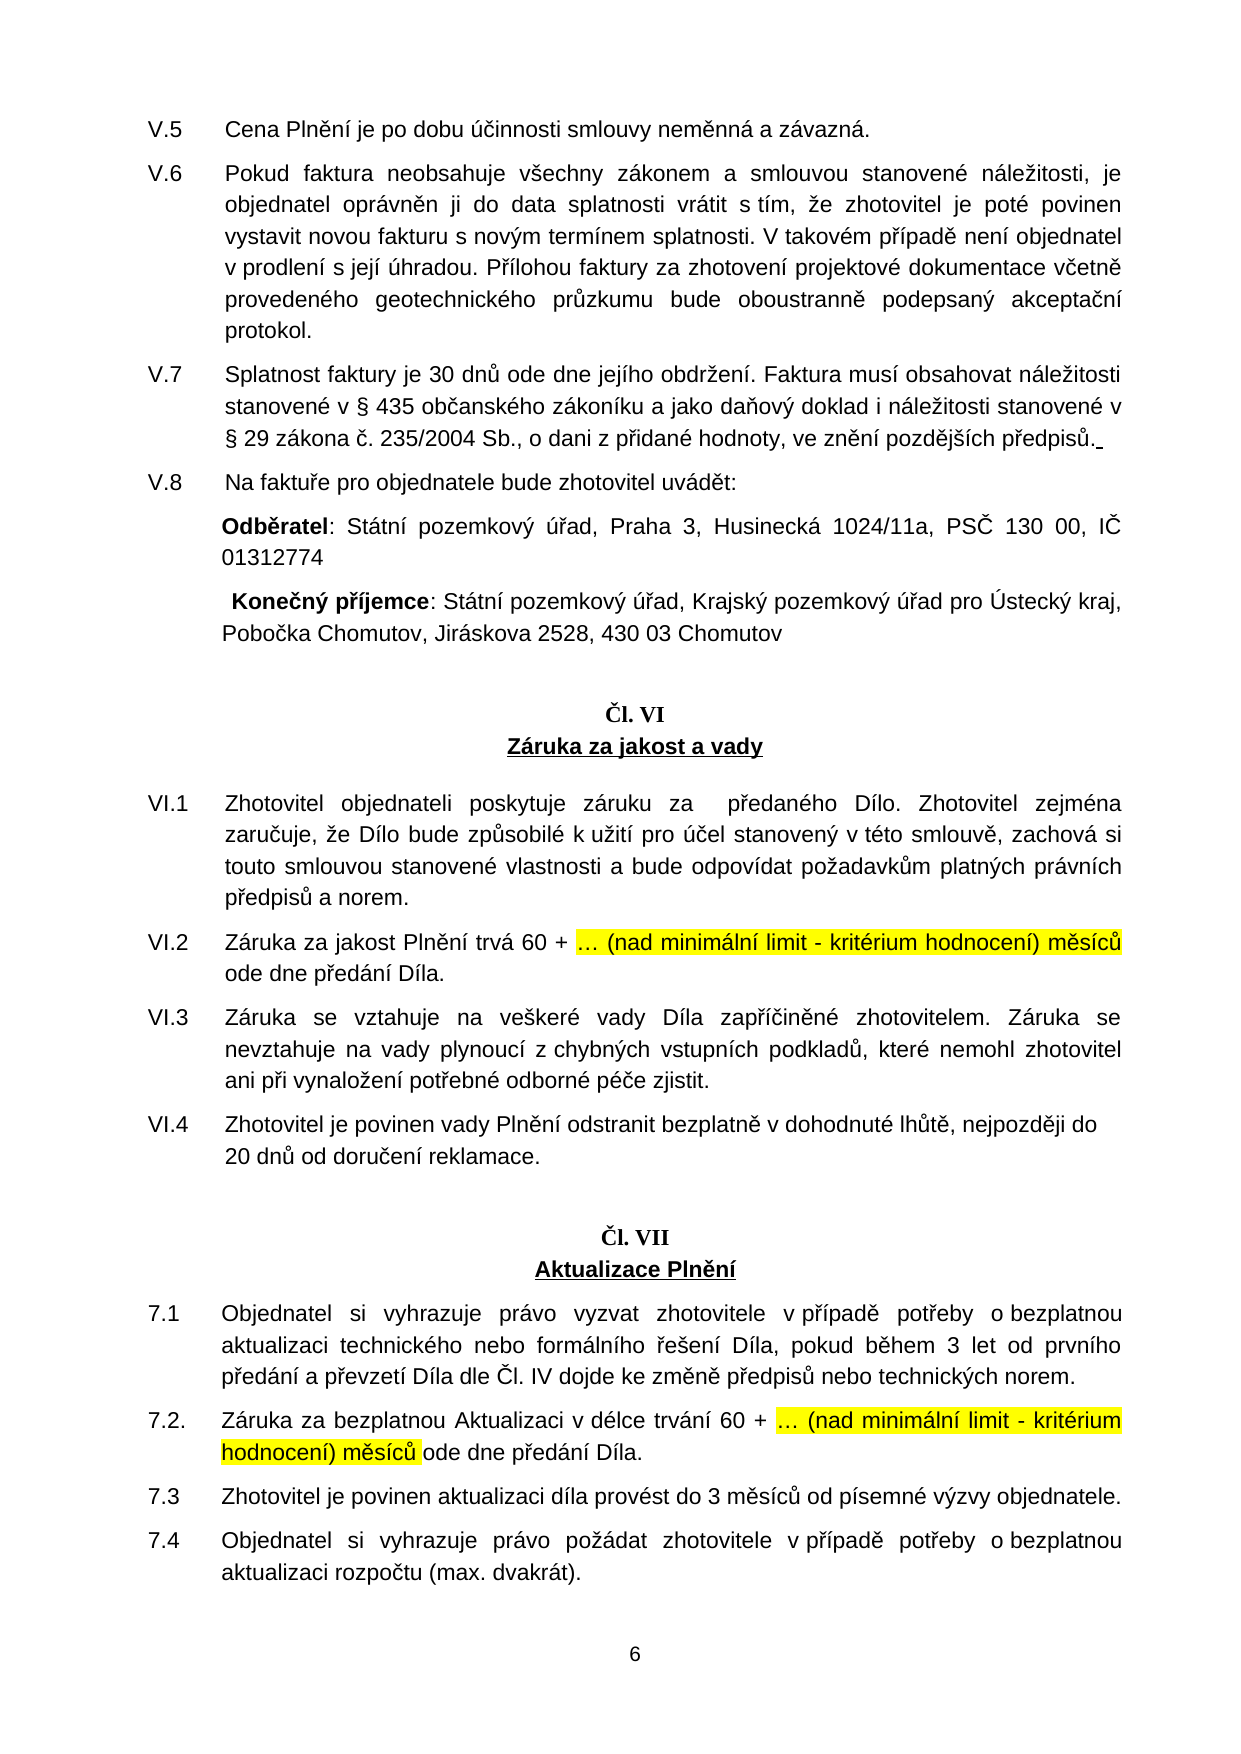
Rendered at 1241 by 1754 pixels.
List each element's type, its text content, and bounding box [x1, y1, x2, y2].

list 7.2. Záruka za bezplatnou Aktualizaci v délce trvání 60 + … (nad minimální limit - kritérium hodnocení) měsíců ode dne předání Díla. [148, 1407, 1122, 1465]
list Konečný příjemce: Státní pozemkový úřad, Krajský pozemkový úřad pro Ústecký kraj, Pobočka Chomutov, Jiráskova 2528, 430 03 Chomutov [148, 588, 1122, 646]
list Na faktuře pro objednatele bude zhotovitel uvádět: [148, 469, 1122, 495]
list 7.4 Objednatel si vyhrazuje právo požádat zhotovitele v případě potřeby o bezplatnou aktualizaci rozpočtu (max. dvakrát). [148, 1527, 1122, 1585]
list 7.1 Objednatel si vyhrazuje právo vyzvat zhotovitele v případě potřeby o bezplatnou aktualizaci technického nebo formálního řešení Díla, pokud během 3 let od prvního předání a převzetí Díla dle Čl. IV dojde ke změně předpisů nebo technických norem. [148, 1300, 1122, 1389]
list Aktualizace Plnění [148, 1256, 1122, 1282]
list Splatnost faktury je 30 dnů ode dne jejího obdržení. Faktura musí obsahovat náležitosti stanovené v § 435 občanského zákoníku a jako daňový doklad i náležitosti stanovené v § 29 zákona č. 235/2004 Sb., o dani z přidané hodnoty, ve znění pozdějších předpisů. [148, 361, 1122, 451]
list Záruka se vztahuje na veškeré vady Díla zapříčiněné zhotovitelem. Záruka se nevztahuje na vady plynoucí z chybných vstupních podkladů, které nemohl zhotovitel ani při vynaložení potřebné odborné péče zjistit. [148, 1004, 1122, 1093]
list Cena Plnění je po dobu účinnosti smlouvy neměnná a závazná. [148, 116, 1122, 142]
list Zhotovitel objednateli poskytuje záruku za předaného Dílo. Zhotovitel zejména zaručuje, že Dílo bude způsobilé k užití pro účel stanovený v této smlouvě, zachová si touto smlouvou stanovené vlastnosti a bude odpovídat požadavkům platných právních předpisů a norem. [148, 790, 1122, 911]
list Zhotovitel je povinen vady Plnění odstranit bezplatně v dohodnuté lhůtě, nejpozději do 20 dnů od doručení reklamace. [148, 1111, 1122, 1169]
list 7.3 Zhotovitel je povinen aktualizaci díla provést do 3 měsíců od písemné výzvy objednatele. [148, 1483, 1122, 1509]
text Záruka za jakost a vady [148, 701, 1122, 759]
list Pokud faktura neobsahuje všechny zákonem a smlouvou stanovené náležitosti, je objednatel oprávněn ji do data splatnosti vrátit s tím, že zhotovitel je poté povinen vystavit novou fakturu s novým termínem splatnosti. V takovém případě není objednatel v prodlení s její úhradou. Přílohou faktury za zhotovení projektové dokumentace včetně provedeného geotechnického průzkumu bude oboustranně podepsaný akceptační protokol. [148, 159, 1122, 344]
list Odběratel: Státní pozemkový úřad, Praha 3, Husinecká 1024/11a, PSČ 130 00, IČ 01312774 [221, 513, 1122, 571]
list Záruka za jakost Plnění trvá 60 + … (nad minimální limit - kritérium hodnocení) měsíců ode dne předání Díla. [148, 928, 1122, 986]
